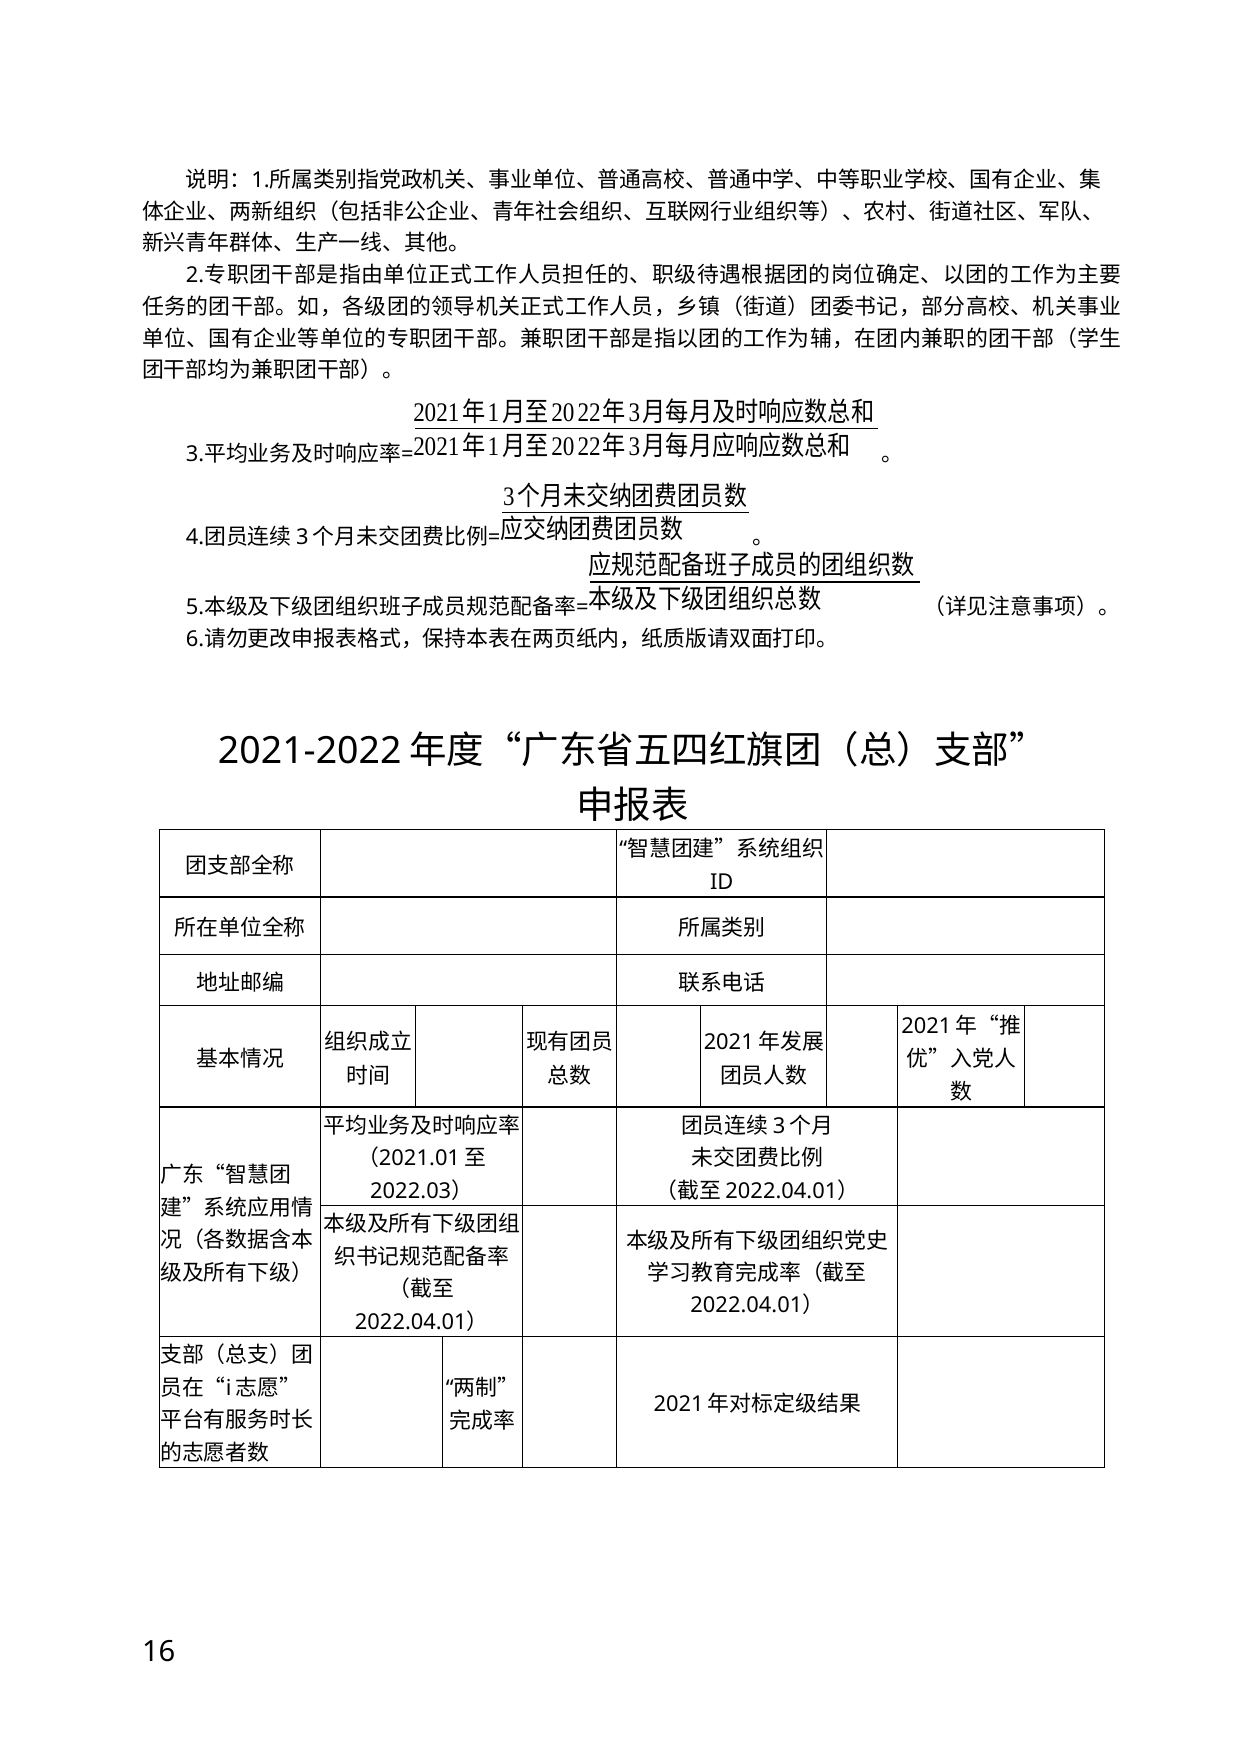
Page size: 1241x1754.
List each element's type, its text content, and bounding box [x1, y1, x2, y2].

text 申报表 [142, 774, 1122, 829]
table_cell [321, 1337, 442, 1467]
table_cell [321, 898, 616, 954]
table_cell 2021年“推优”入党人数 [898, 1006, 1024, 1106]
table_cell [898, 1337, 1104, 1467]
table_header “智慧团建”系统组织ID [617, 830, 826, 896]
text 6.请勿更改申报表格式，保持本表在两页纸内，纸质版请双面打印。 [142, 621, 1122, 653]
table_cell [898, 1206, 1104, 1336]
table_cell 联系电话 [617, 955, 826, 1005]
table_cell [523, 1337, 616, 1467]
table_cell 支部（总支）团员在“i志愿”平台有服务时长的志愿者数 [160, 1337, 320, 1467]
table_cell [898, 1108, 1104, 1205]
table_cell 团员连续3个月 未交团费比例 （截至2022.04.01） [617, 1108, 897, 1205]
table_cell 基本情况 [160, 1006, 320, 1106]
table_cell [827, 898, 1104, 954]
text 2.专职团干部是指由单位正式工作人员担任的、职级待遇根据团的岗位确定、以团的工作为主要任务的团干部。如，各级团的领导机关正式工作人员，乡镇（街道）团委书记，部分高校、机关事业单位、国有企业等单位的专职团干部。兼职团干部是指以团的工作为辅，在团内兼职的团干部（学生团干部均为兼职团干部）。 [142, 257, 1122, 384]
table_cell “两制” 完成率 [443, 1337, 522, 1467]
table_header 团支部全称 [160, 830, 320, 896]
table_cell 地址邮编 [160, 955, 320, 1005]
table_cell [523, 1108, 616, 1205]
table_cell 本级及所有下级团组织党史学习教育完成率（截至2022.04.01） [617, 1206, 897, 1336]
table_cell [1025, 1006, 1104, 1106]
text 4.团员连续3个月未交团费比例=。 [142, 481, 1122, 551]
table_cell 广东“智慧团建”系统应用情况（各数据含本级及所有下级） [160, 1108, 320, 1336]
table_cell [416, 1006, 522, 1106]
text 说明：1.所属类别指党政机关、事业单位、普通高校、普通中学、中等职业学校、国有企业、集体企业、两新组织（包括非公企业、青年社会组织、互联网行业组织等）、农村、街道社区、军队、新兴青年群体、生产一线、其他。 [142, 162, 1122, 257]
table_cell 现有团员 总数 [523, 1006, 616, 1106]
table_cell [523, 1206, 616, 1336]
table_header [321, 830, 616, 896]
text 3.平均业务及时响应率=。 [142, 384, 1122, 481]
table_cell 本级及所有下级团组织书记规范配备率（截至2022.04.01） [321, 1206, 522, 1336]
table_cell 所属类别 [617, 898, 826, 954]
table_cell 所在单位全称 [160, 898, 320, 954]
table_cell 平均业务及时响应率（2021.01至2022.03） [321, 1108, 522, 1205]
table_cell [617, 1006, 700, 1106]
table_cell [827, 955, 1104, 1005]
table_cell 2021年对标定级结果 [617, 1337, 897, 1467]
text 5.本级及下级团组织班子成员规范配备率=（详见注意事项）。 [142, 551, 1122, 621]
table_cell 2021年发展 团员人数 [701, 1006, 826, 1106]
table_cell [321, 955, 616, 1005]
table_header [827, 830, 1104, 896]
table_cell [827, 1006, 897, 1106]
table_cell 组织成立时间 [321, 1006, 415, 1106]
text 2021-2022年度“广东省五四红旗团（总）支部” [142, 720, 1122, 774]
